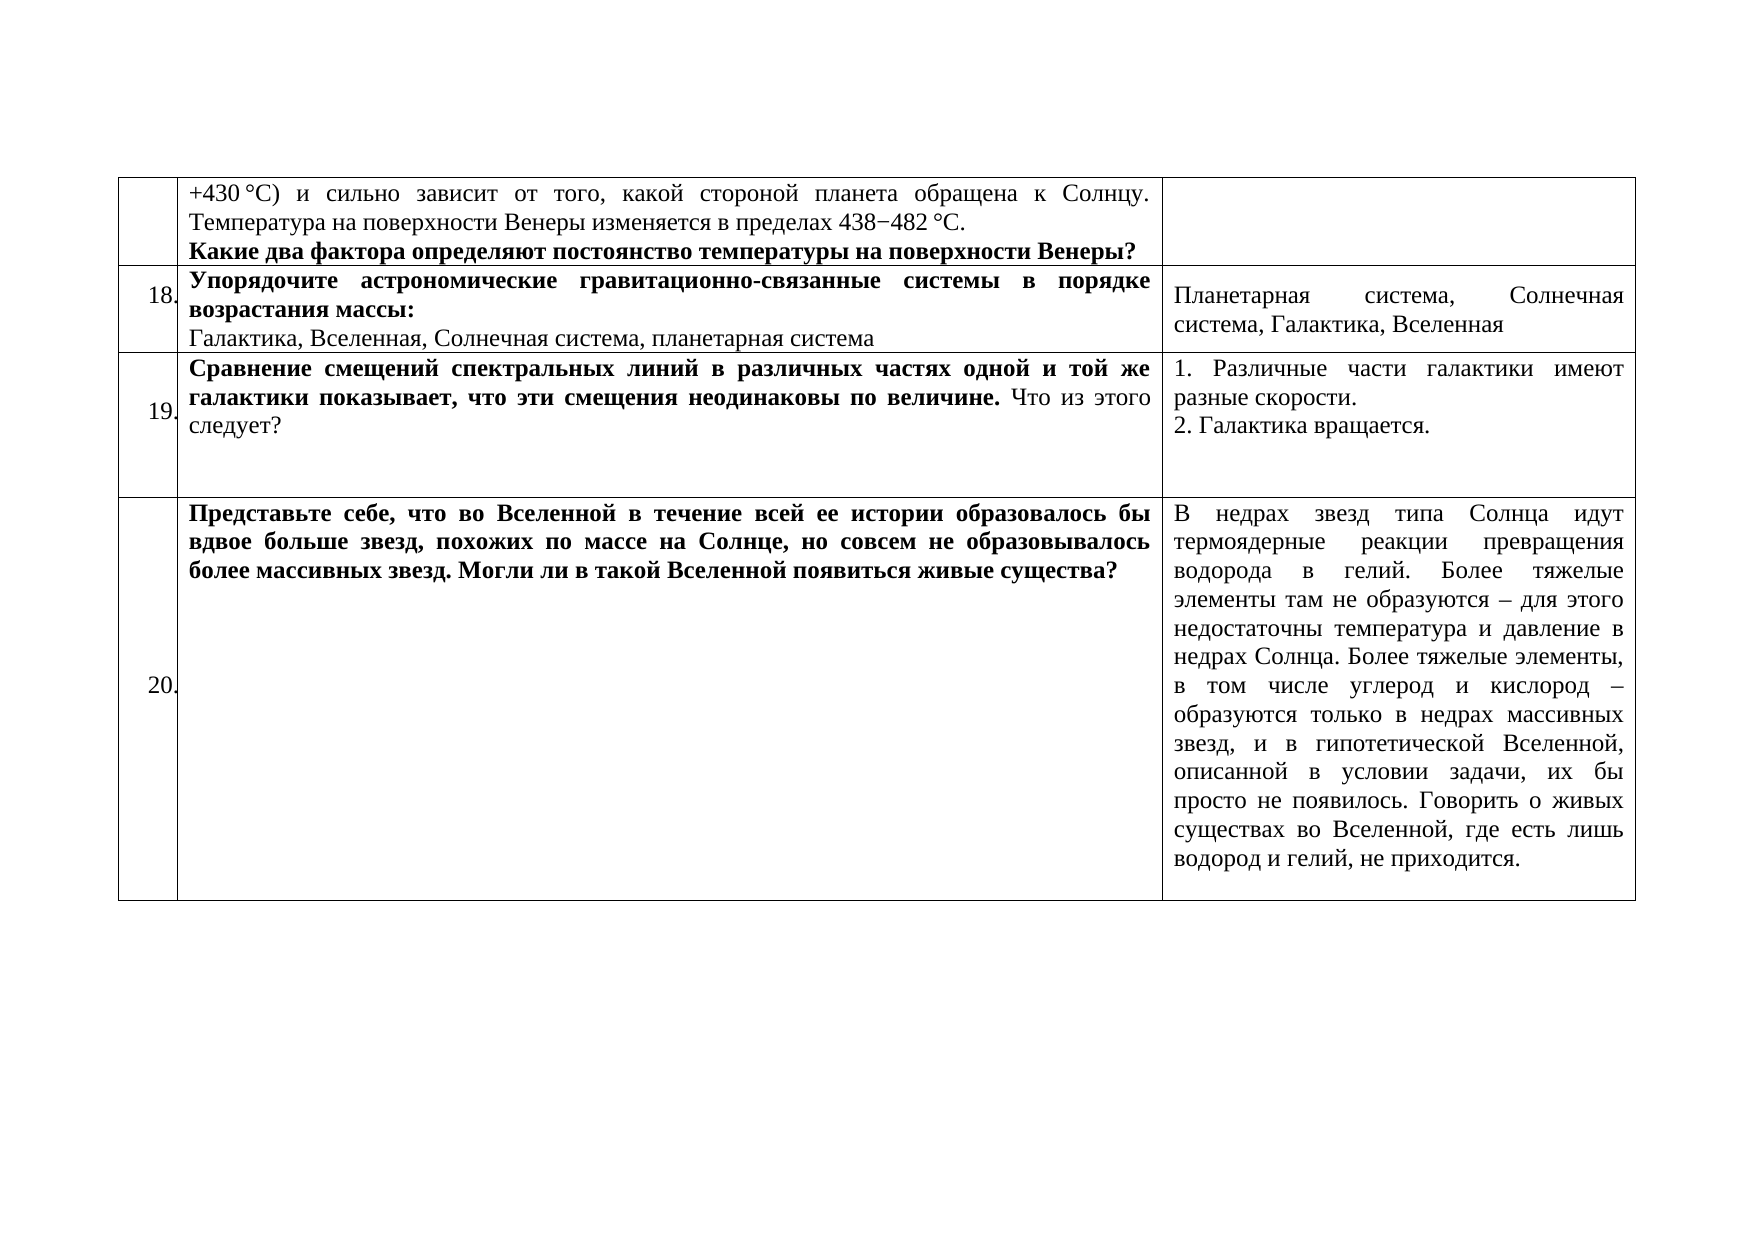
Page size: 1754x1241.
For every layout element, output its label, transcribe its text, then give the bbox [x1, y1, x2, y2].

table_cell Представьте себе, что во Вселенной в течение всей ее истории образовалось бы вдвое больше звезд, похожих по массе на Солнце, но совсем не образовывалось более массивных звезд. Могли ли в такой Вселенной появиться живые существа? [178, 498, 1162, 900]
table_cell [119, 266, 177, 352]
table_cell Упорядочите астрономические гравитационно-связанные системы в порядке возрастания массы: Галактика, Вселенная, Солнечная система, планетарная система [178, 266, 1162, 352]
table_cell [178, 178, 1162, 264]
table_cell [1163, 178, 1635, 264]
table_cell [119, 178, 177, 264]
table_cell Сравнение смещений спектральных линий в различных частях одной и той же галактики показывает, что эти смещения неодинаковы по величине. Что из этого следует? [178, 353, 1162, 497]
table_cell 1. Различные части галактики имеют разные скорости. 2. Галактика вращается. [1163, 353, 1635, 497]
table_cell [119, 353, 177, 497]
table_cell [119, 498, 177, 900]
table_cell В недрах звезд типа Солнца идут термоядерные реакции превращения водорода в гелий. Более тяжелые элементы там не образуются – для этого недостаточны температура и давление в недрах Солнца. Более тяжелые элементы, в том числе углерод и кислород – образуются только в недрах массивных звезд, и в гипотетической Вселенной, описанной в условии задачи, их бы просто не появилось. Говорить о живых существах во Вселенной, где есть лишь водород и гелий, не приходится. [1163, 498, 1635, 900]
table_cell Планетарная система, Солнечная система, Галактика, Вселенная [1163, 266, 1635, 352]
